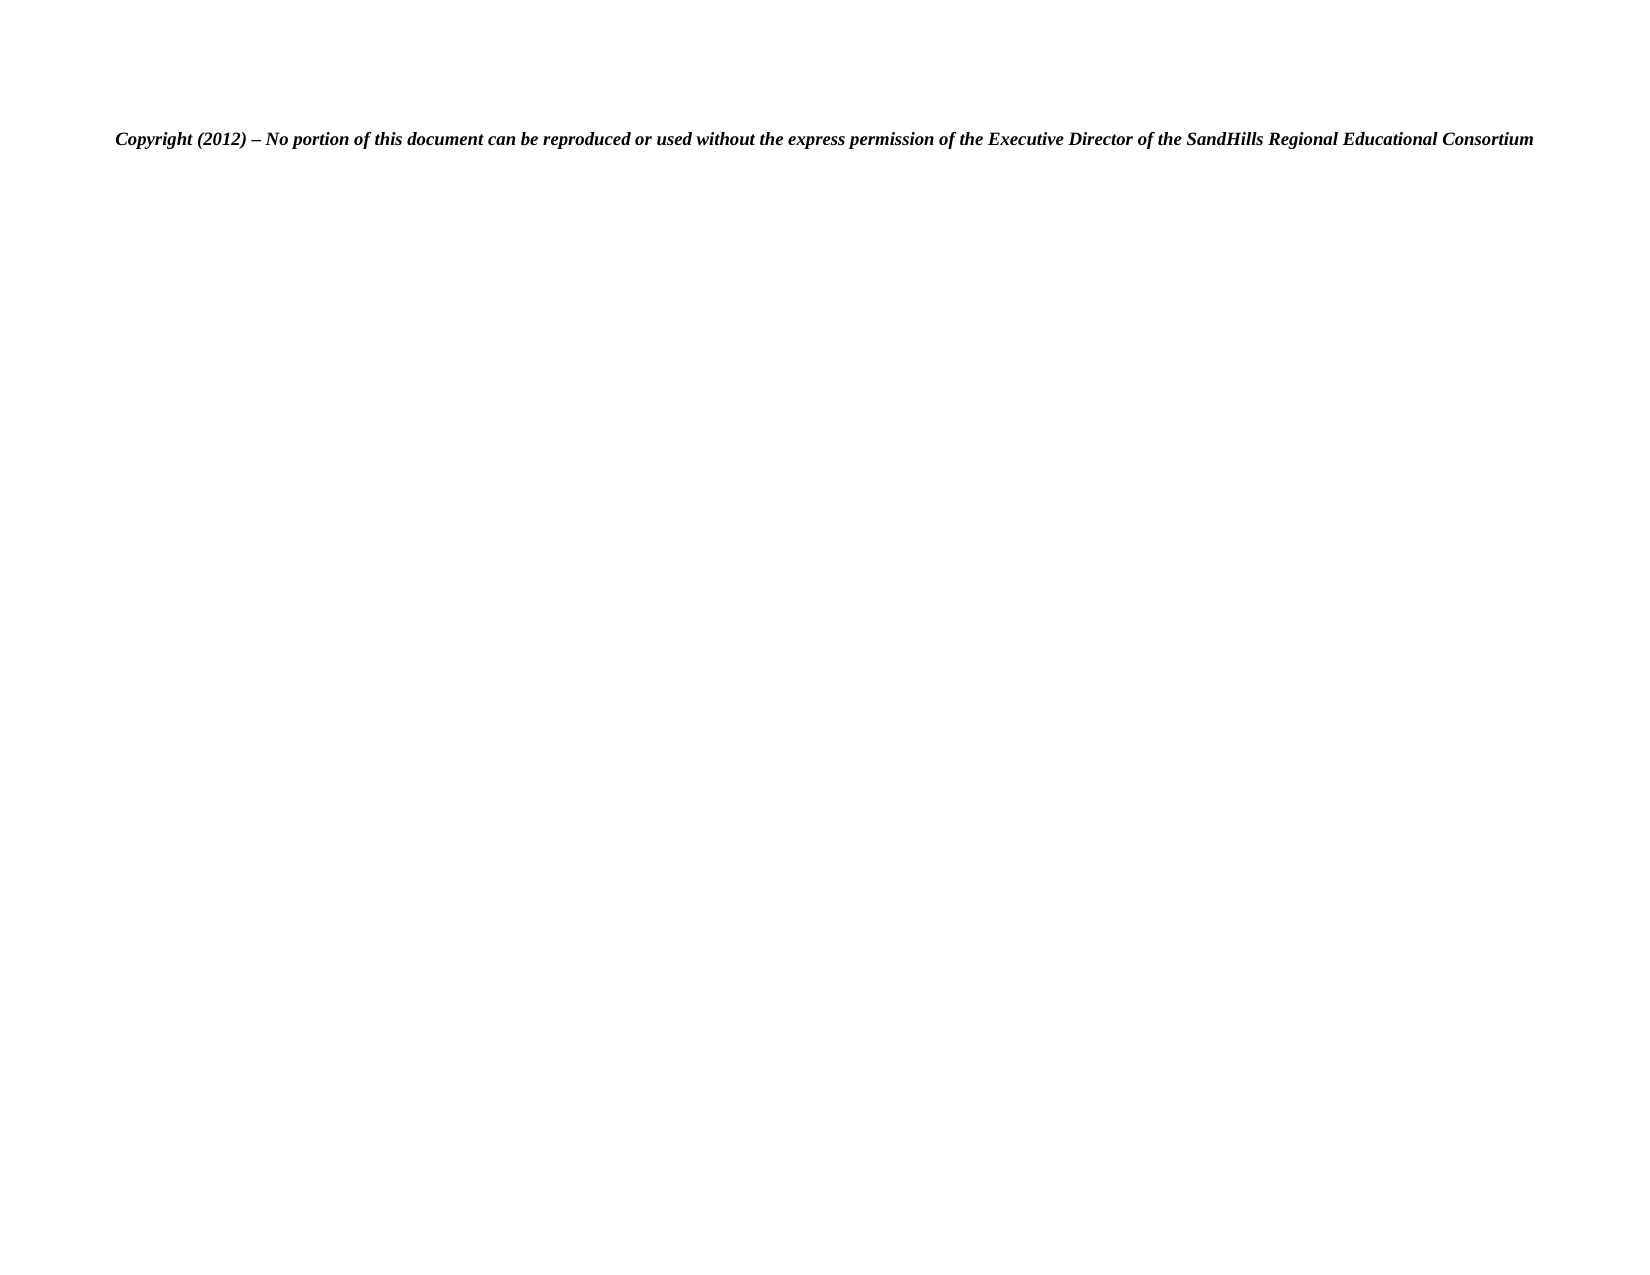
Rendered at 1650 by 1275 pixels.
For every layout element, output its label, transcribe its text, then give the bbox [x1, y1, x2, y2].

text Copyright (2012) – No portion of this document can be reproduced or used without the express permission of the Executive Director of the SandHills Regional Educational Consortium [75, 128, 1575, 149]
